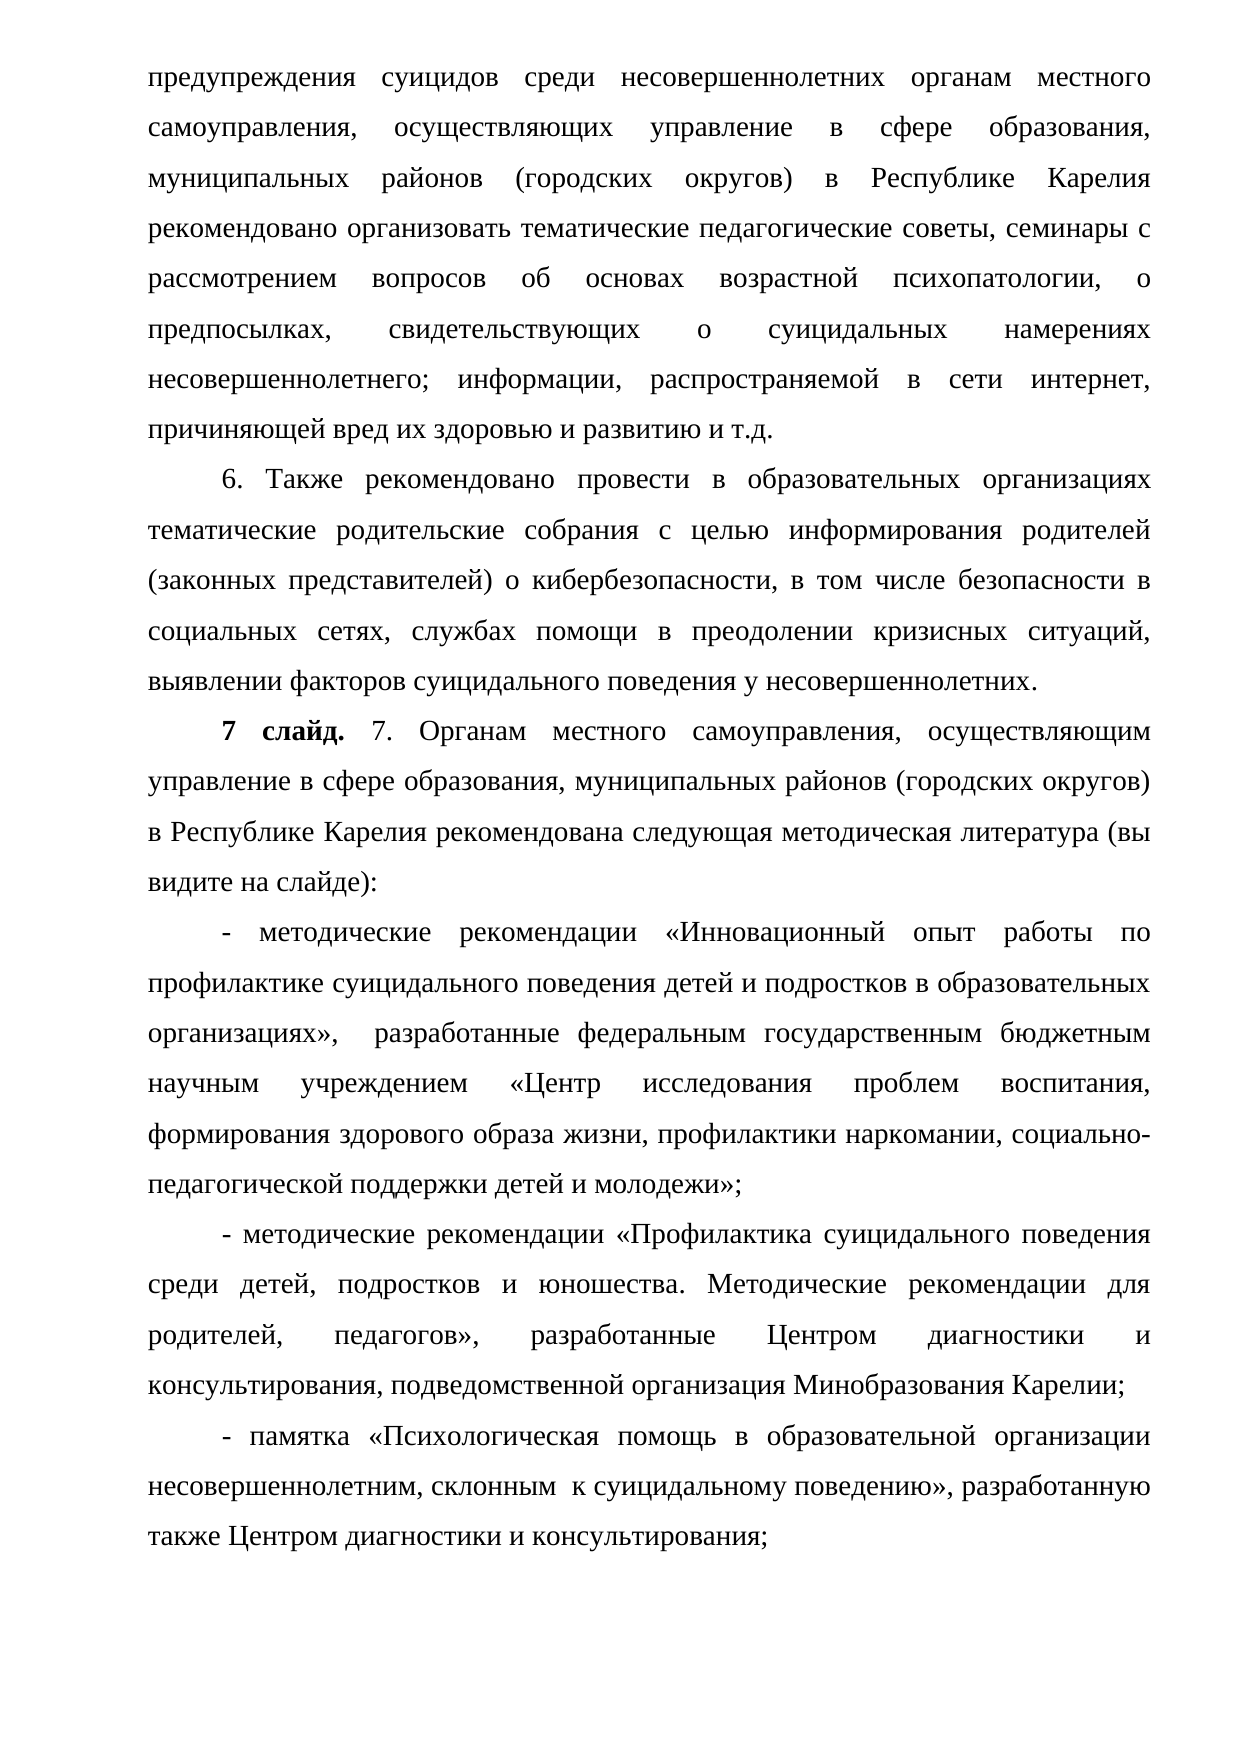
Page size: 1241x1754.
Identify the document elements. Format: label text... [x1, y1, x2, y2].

text - методические рекомендации «Инновационный опыт работы по профилактике суицидального поведения детей и подростков в образовательных организациях», разработанные федеральным государственным бюджетным научным учреждением «Центр исследования проблем воспитания, формирования здорового образа жизни, профилактики наркомании, социально-педагогической поддержки детей и молодежи»; [148, 914, 1152, 1199]
text - памятка «Психологическая помощь в образовательной организации несовершеннолетним, склонным к суицидальному поведению», разработанную также Центром диагностики и консультирования; [148, 1418, 1152, 1552]
text - методические рекомендации «Профилактика суицидального поведения среди детей, подростков и юношества. Методические рекомендации для родителей, педагогов», разработанные Центром диагностики и консультирования, подведомственной организация Минобразования Карелии; [148, 1216, 1152, 1401]
text 6. Также рекомендовано провести в образовательных организациях тематические родительские собрания с целью информирования родителей (законных представителей) о кибербезопасности, в том числе безопасности в социальных сетях, службах помощи в преодолении кризисных ситуаций, выявлении факторов суицидального поведения у несовершеннолетних. [148, 462, 1152, 696]
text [148, 59, 1152, 445]
text 7 слайд. 7. Органам местного самоуправления, осуществляющим управление в сфере образования, муниципальных районов (городских округов) в Республике Карелия рекомендована следующая методическая литература (вы видите на слайде): [148, 713, 1152, 898]
